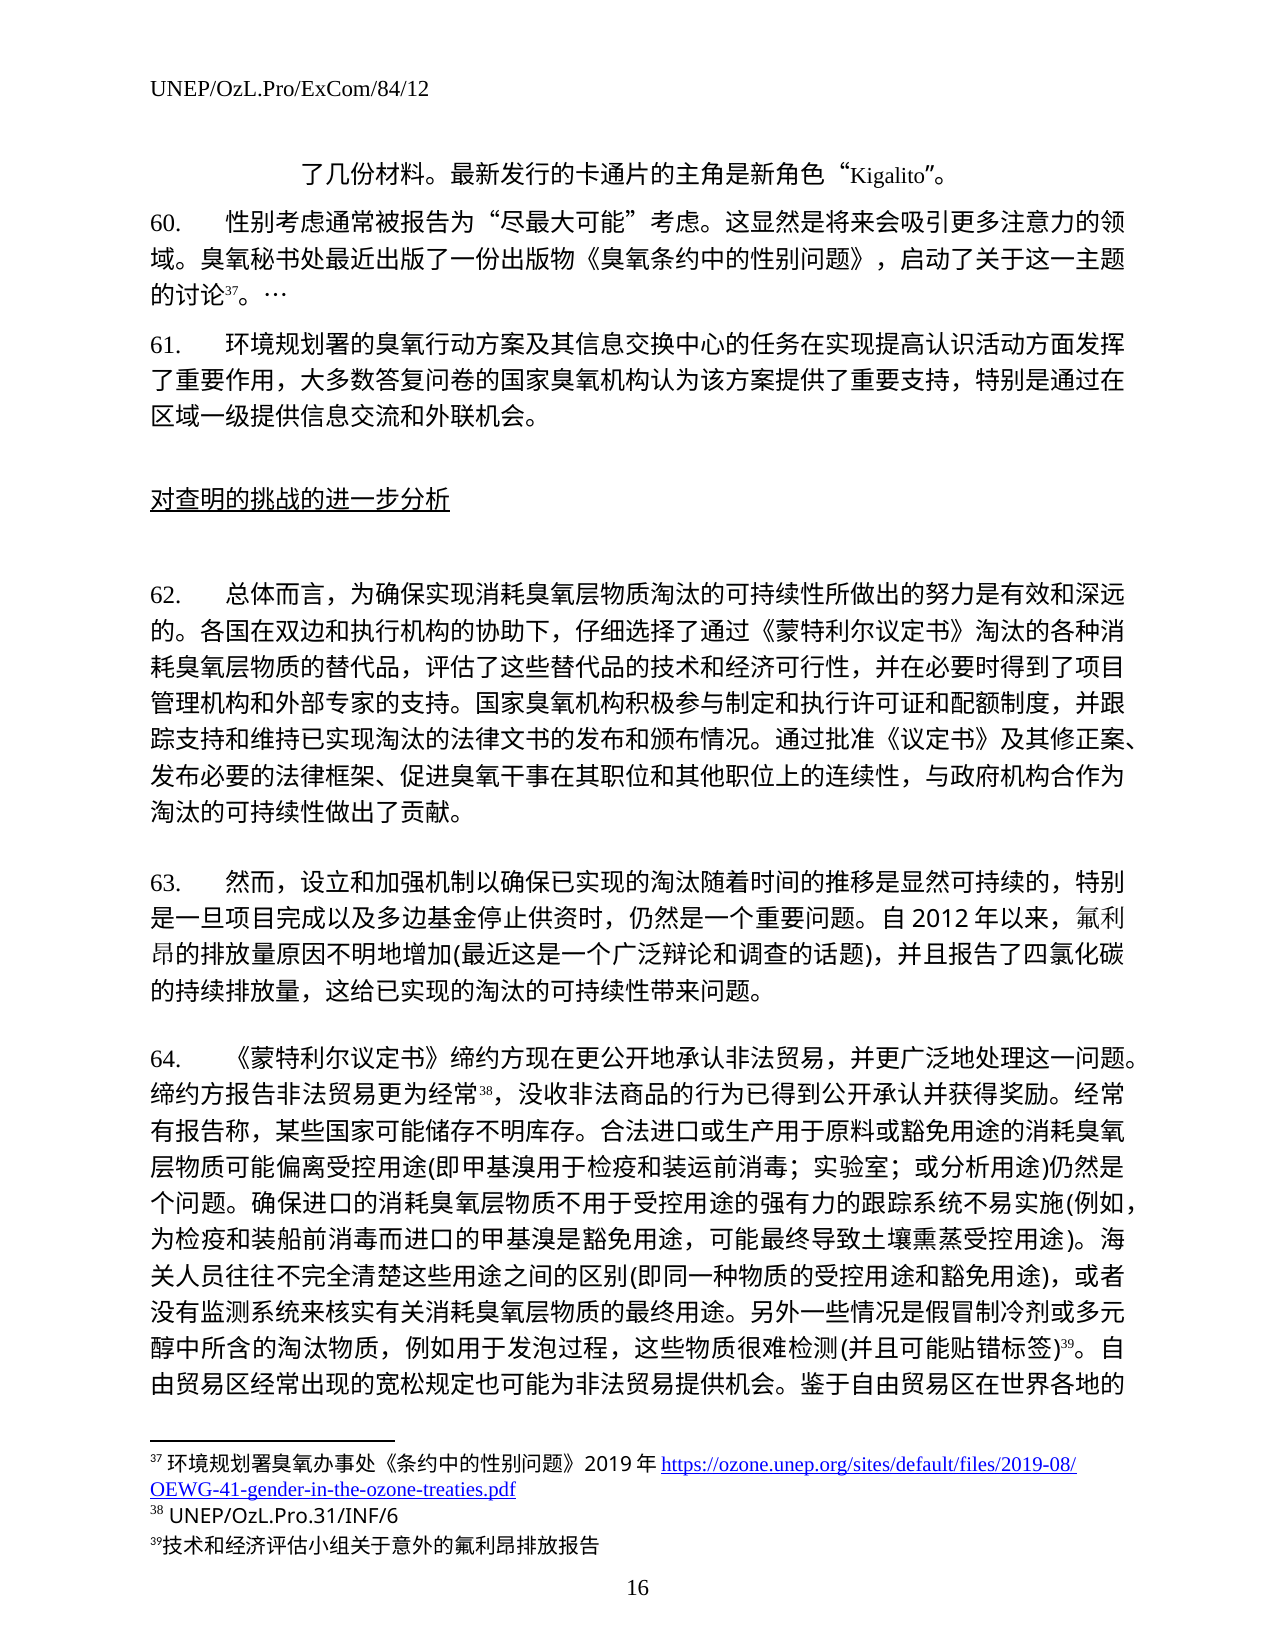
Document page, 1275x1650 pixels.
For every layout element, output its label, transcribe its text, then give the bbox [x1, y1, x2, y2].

list 然而，设立和加强机制以确保已实现的淘汰随着时间的推移是显然可持续的，特别是一旦项目完成以及多边基金停止供资时，仍然是一个重要问题。自2012年以来，氟利昂的排放量原因不明地增加(最近这是一个广泛辩论和调查的话题)，并且报告了四氯化碳的持续排放量，这给已实现的淘汰的可持续性带来问题。 [150, 862, 1125, 1007]
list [150, 1039, 1125, 1401]
text 对查明的挑战的进一步分析 [150, 479, 1125, 516]
list 总体而言，为确保实现消耗臭氧层物质淘汰的可持续性所做出的努力是有效和深远的。各国在双边和执行机构的协助下，仔细选择了通过《蒙特利尔议定书》淘汰的各种消耗臭氧层物质的替代品，评估了这些替代品的技术和经济可行性，并在必要时得到了项目管理机构和外部专家的支持。国家臭氧机构积极参与制定和执行许可证和配额制度，并跟踪支持和维持已实现淘汰的法律文书的发布和颁布情况。通过批准《议定书》及其修正案、发布必要的法律框架、促进臭氧干事在其职位和其他职位上的连续性，与政府机构合作为淘汰的可持续性做出了贡献。 [150, 575, 1125, 828]
list 环境规划署的臭氧行动方案及其信息交换中心的任务在实现提高认识活动方面发挥了重要作用，大多数答复问卷的国家臭氧机构认为该方案提供了重要支持，特别是通过在区域一级提供信息交流和外联机会。 [150, 324, 1125, 433]
list 性别考虑通常被报告为“尽最大可能”考虑。这显然是将来会吸引更多注意力的领域。臭氧秘书处最近出版了一份出版物《臭氧条约中的性别问题》，启动了关于这一主题的讨论。… [150, 203, 1125, 312]
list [225, 154, 1125, 190]
